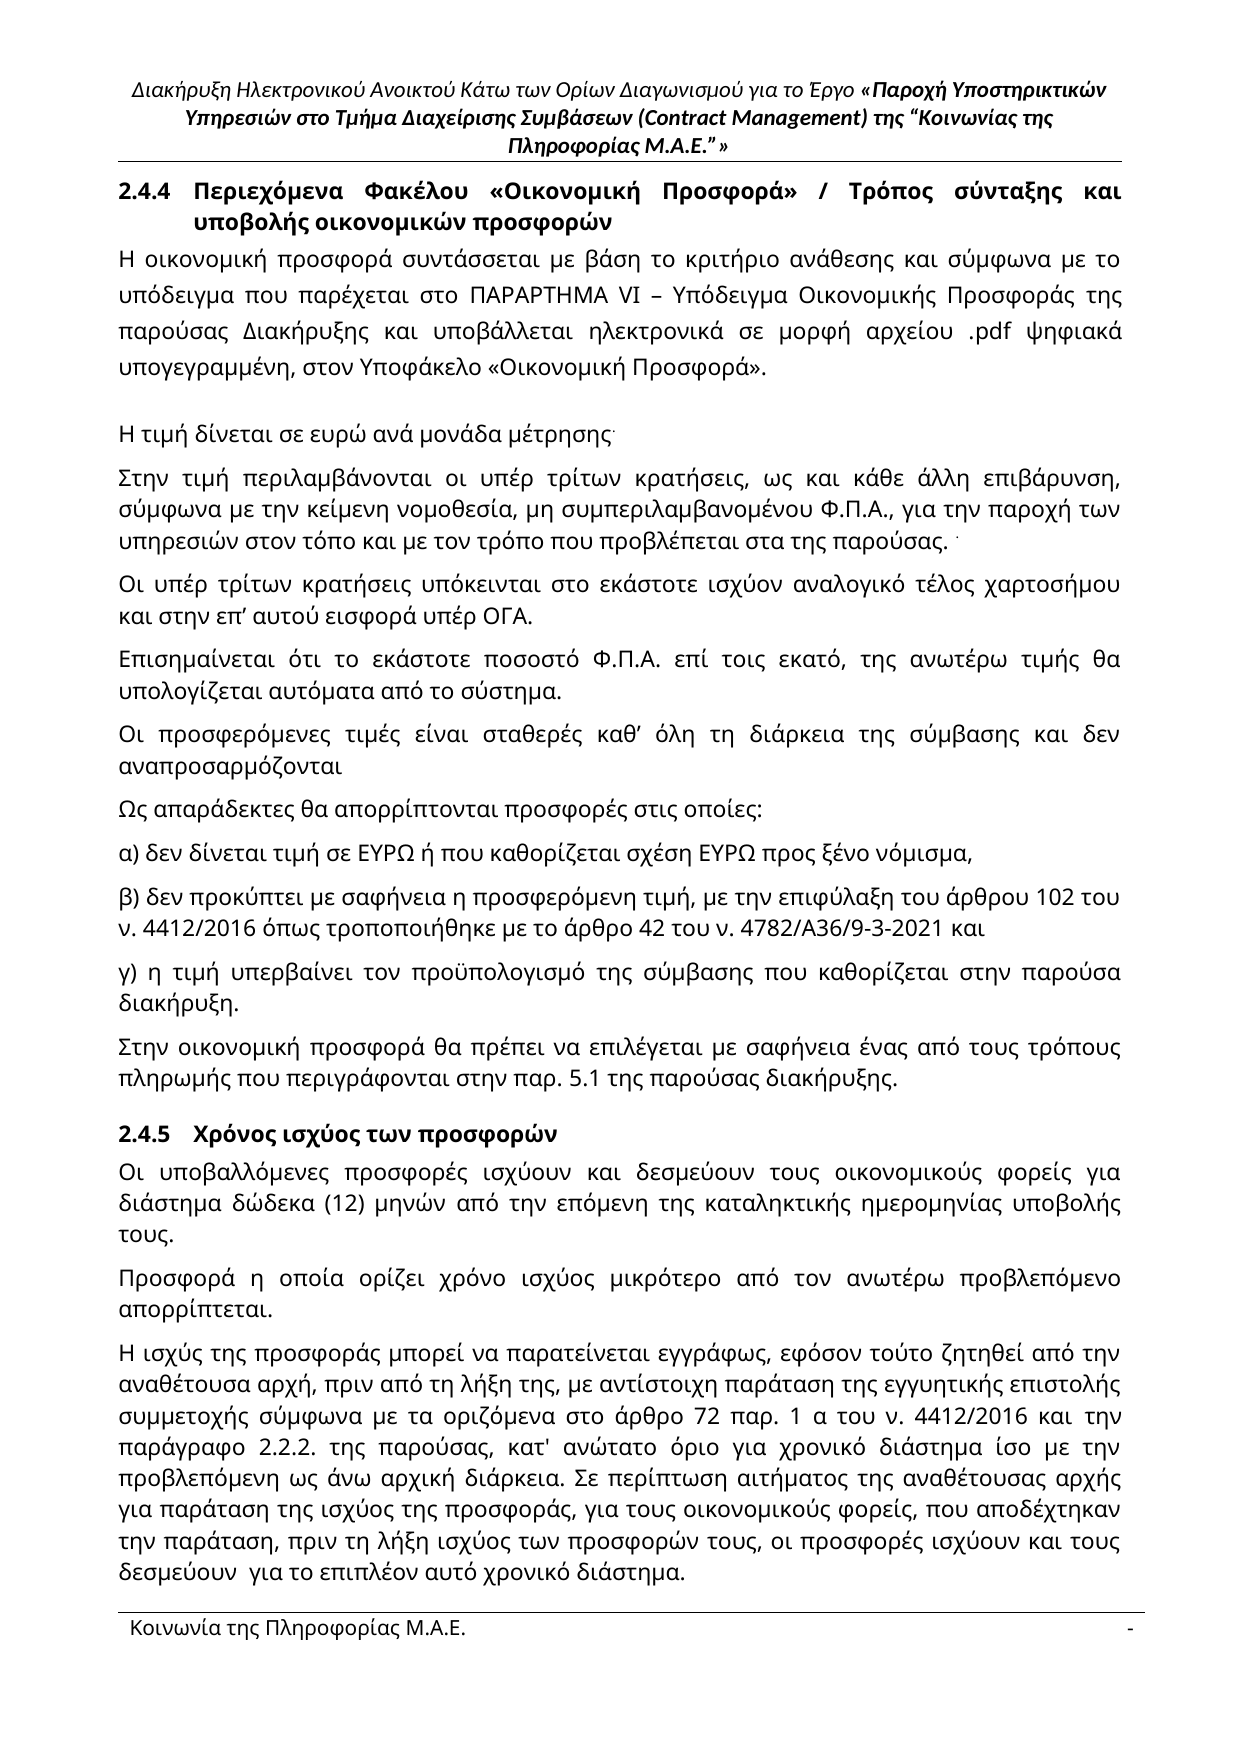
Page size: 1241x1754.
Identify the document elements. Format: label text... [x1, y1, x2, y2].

text Στην τιμή περιλαμβάνονται οι υπέρ τρίτων κρατήσεις, ως και κάθε άλλη επιβάρυνση, σύμφωνα με την κείμενη νομοθεσία, μη συμπεριλαμβανομένου Φ.Π.Α., για την παροχή των υπηρεσιών στον τόπο και με τον τρόπο που προβλέπεται στα της παρούσας. . [118, 462, 1122, 556]
text γ) η τιμή υπερβαίνει τον προϋπολογισμό της σύμβασης που καθορίζεται στην παρούσα διακήρυξη. [118, 956, 1122, 1018]
text Η οικονομική προσφορά συντάσσεται με βάση το κριτήριο ανάθεσης και σύμφωνα με το υπόδειγμα που παρέχεται στο ΠΑΡΑΡΤΗΜΑ VI – Υπόδειγμα Οικονομικής Προσφοράς της παρούσας Διακήρυξης και υποβάλλεται ηλεκτρονικά σε μορφή αρχείου .pdf ψηφιακά υπογεγραμμένη, στον Υποφάκελο «Οικονομική Προσφορά». [118, 243, 1122, 382]
text Ως απαράδεκτες θα απορρίπτονται προσφορές στις οποίες: [118, 793, 1122, 825]
text Η ισχύς της προσφοράς μπορεί να παρατείνεται εγγράφως, εφόσον τούτο ζητηθεί από την αναθέτουσα αρχή, πριν από τη λήξη της, με αντίστοιχη παράταση της εγγυητικής επιστολής συμμετοχής σύμφωνα με τα οριζόμενα στο άρθρο 72 παρ. 1 α του ν. 4412/2016 και την παράγραφο 2.2.2. της παρούσας, κατ' ανώτατο όριο για χρονικό διάστημα ίσο με την προβλεπόμενη ως άνω αρχική διάρκεια. Σε περίπτωση αιτήματος της αναθέτουσας αρχής για παράταση της ισχύος της προσφοράς, για τους οικονομικούς φορείς, που αποδέχτηκαν την παράταση, πριν τη λήξη ισχύος των προσφορών τους, οι προσφορές ισχύουν και τους δεσμεύουν για το επιπλέον αυτό χρονικό διάστημα. [118, 1337, 1122, 1587]
text Οι προσφερόμενες τιμές είναι σταθερές καθ’ όλη τη διάρκεια της σύμβασης και δεν αναπροσαρμόζονται [118, 718, 1122, 781]
text Στην οικονομική προσφορά θα πρέπει να επιλέγεται με σαφήνεια ένας από τους τρόπους πληρωμής που περιγράφονται στην παρ. 5.1 της παρούσας διακήρυξης. [118, 1031, 1122, 1093]
subtitle Περιεχόμενα Φακέλου «Οικονομική Προσφορά» / Τρόπος σύνταξης και υποβολής οικονομικών προσφορών [118, 175, 1122, 237]
text Οι υποβαλλόμενες προσφορές ισχύουν και δεσμεύουν τους οικονομικούς φορείς για διάστημα δώδεκα (12) μηνών από την επόμενη της καταληκτικής ημερομηνίας υποβολής τους. [118, 1156, 1122, 1250]
text β) δεν προκύπτει με σαφήνεια η προσφερόμενη τιμή, με την επιφύλαξη του άρθρου 102 του ν. 4412/2016 όπως τροποποιήθηκε με το άρθρο 42 του ν. 4782/Α36/9-3-2021 και [118, 881, 1122, 943]
text Η τιμή δίνεται σε ευρώ ανά μονάδα μέτρησης. [118, 418, 1122, 450]
text Προσφορά η οποία ορίζει χρόνο ισχύος μικρότερο από τον ανωτέρω προβλεπόμενο απορρίπτεται. [118, 1262, 1122, 1325]
text Οι υπέρ τρίτων κρατήσεις υπόκεινται στο εκάστοτε ισχύον αναλογικό τέλος χαρτοσήμου και στην επ’ αυτού εισφορά υπέρ ΟΓΑ. [118, 568, 1122, 631]
subtitle Χρόνος ισχύος των προσφορών [118, 1118, 1122, 1150]
text Επισημαίνεται ότι το εκάστοτε ποσοστό Φ.Π.Α. επί τοις εκατό, της ανωτέρω τιμής θα υπολογίζεται αυτόματα από το σύστημα. [118, 643, 1122, 706]
text α) δεν δίνεται τιμή σε ΕΥΡΩ ή που καθορίζεται σχέση ΕΥΡΩ προς ξένο νόμισμα, [118, 837, 1122, 868]
